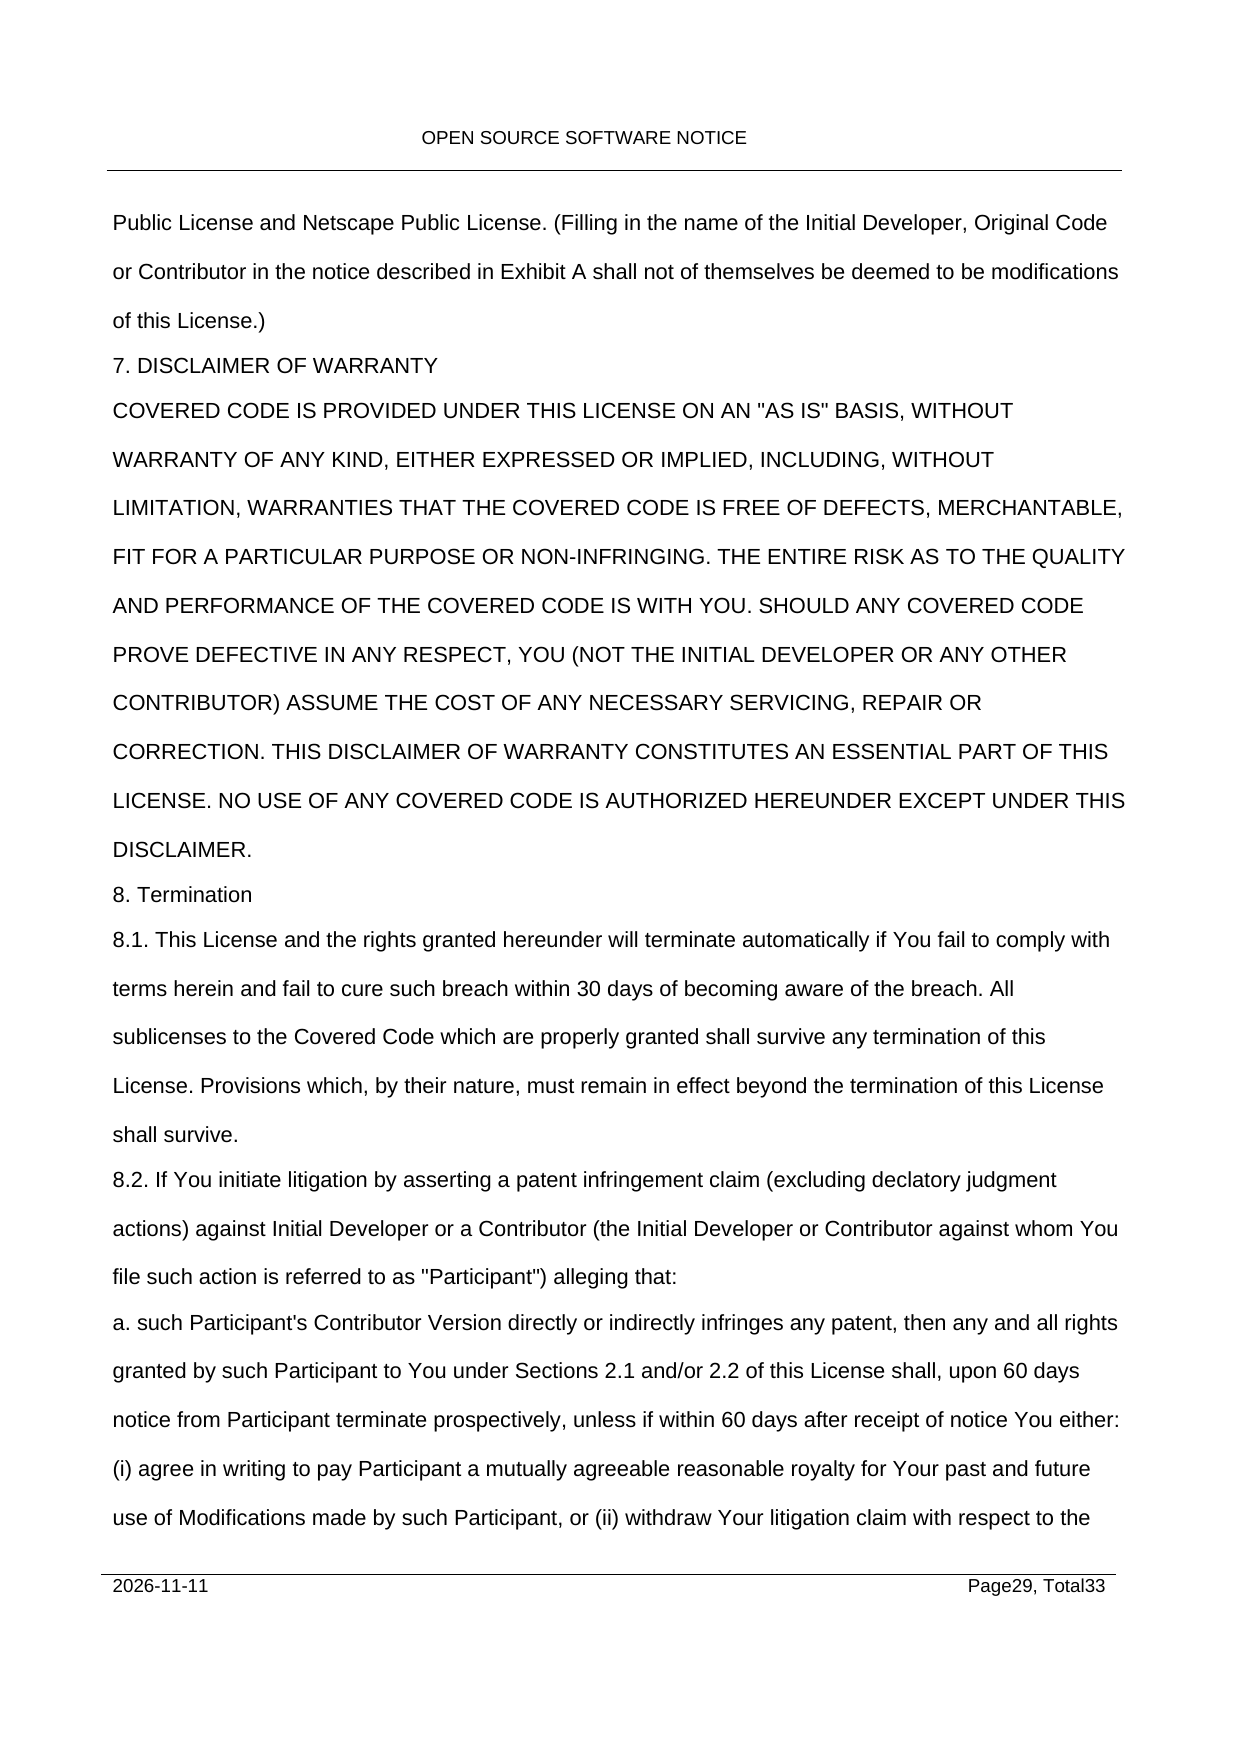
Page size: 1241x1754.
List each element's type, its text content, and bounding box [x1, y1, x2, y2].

text 7. DISCLAIMER OF WARRANTY [112, 349, 1128, 381]
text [112, 206, 1128, 336]
text 8.1. This License and the rights granted hereunder will terminate automatically if You fail to comply with terms herein and fail to cure such breach within 30 days of becoming aware of the breach. All sublicenses to the Covered Code which are properly granted shall survive any termination of this License. Provisions which, by their nature, must remain in effect beyond the termination of this License shall survive. [112, 923, 1128, 1151]
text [112, 1306, 1128, 1533]
text 8.2. If You initiate litigation by asserting a patent infringement claim (excluding declatory judgment actions) against Initial Developer or a Contributor (the Initial Developer or Contributor against whom You file such action is referred to as "Participant") alleging that: [112, 1163, 1128, 1293]
text COVERED CODE IS PROVIDED UNDER THIS LICENSE ON AN "AS IS" BASIS, WITHOUT WARRANTY OF ANY KIND, EITHER EXPRESSED OR IMPLIED, INCLUDING, WITHOUT LIMITATION, WARRANTIES THAT THE COVERED CODE IS FREE OF DEFECTS, MERCHANTABLE, FIT FOR A PARTICULAR PURPOSE OR NON-INFRINGING. THE ENTIRE RISK AS TO THE QUALITY AND PERFORMANCE OF THE COVERED CODE IS WITH YOU. SHOULD ANY COVERED CODE PROVE DEFECTIVE IN ANY RESPECT, YOU (NOT THE INITIAL DEVELOPER OR ANY OTHER CONTRIBUTOR) ASSUME THE COST OF ANY NECESSARY SERVICING, REPAIR OR CORRECTION. THIS DISCLAIMER OF WARRANTY CONSTITUTES AN ESSENTIAL PART OF THIS LICENSE. NO USE OF ANY COVERED CODE IS AUTHORIZED HEREUNDER EXCEPT UNDER THIS DISCLAIMER. [112, 394, 1128, 865]
text 8. Termination [112, 878, 1128, 910]
